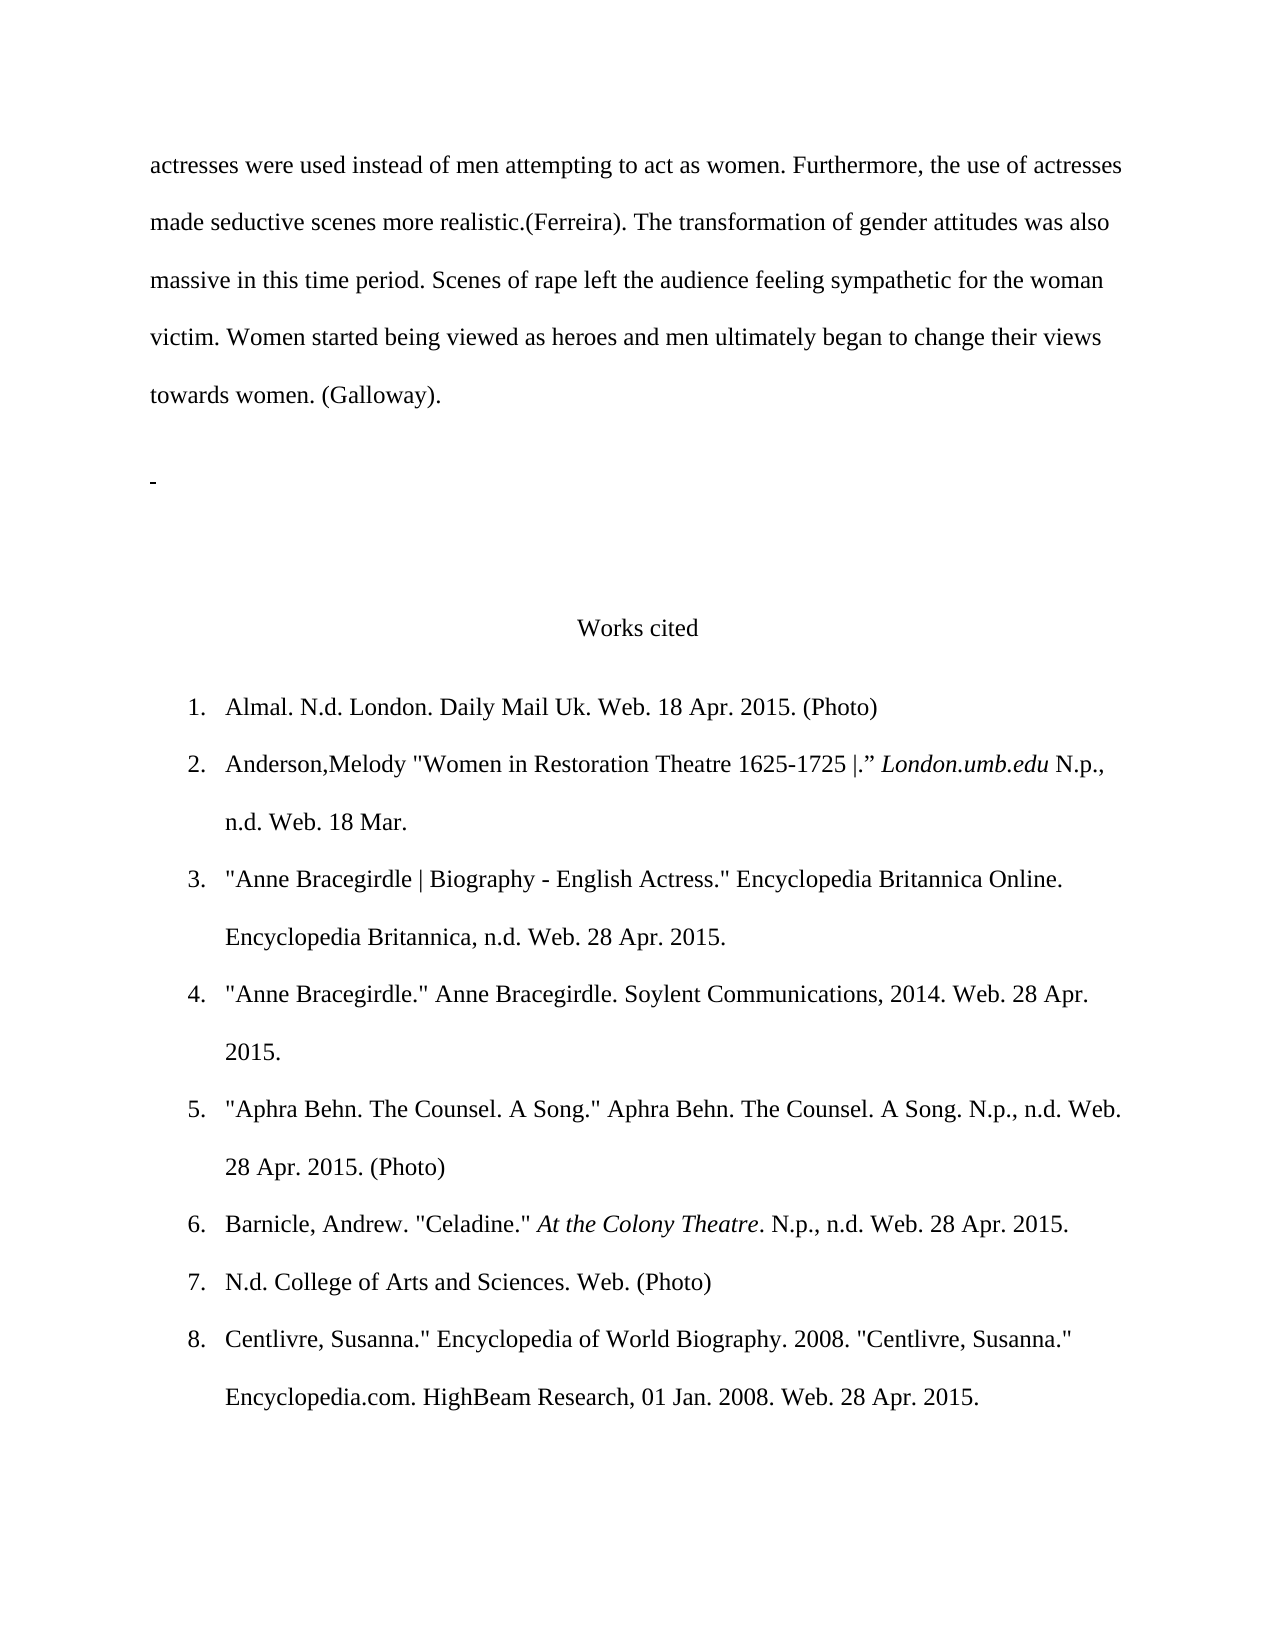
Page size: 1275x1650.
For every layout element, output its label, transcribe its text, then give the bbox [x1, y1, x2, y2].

list Anderson,Melody "Women in Restoration Theatre 1625-1725 |.” London.umb.edu N.p., n.d. Web. 18 Mar. [187, 749, 1125, 836]
list Centlivre, Susanna." Encyclopedia of World Biography. 2008. "Centlivre, Susanna." Encyclopedia.com. HighBeam Research, 01 Jan. 2008. Web. 28 Apr. 2015. [187, 1324, 1125, 1411]
list "Anne Bracegirdle | Biography - English Actress." Encyclopedia Britannica Online. Encyclopedia Britannica, n.d. Web. 28 Apr. 2015. [187, 864, 1125, 951]
list Almal. N.d. London. Daily Mail Uk. Web. 18 Apr. 2015. (Photo) [187, 692, 1125, 721]
text Works cited [150, 613, 1125, 642]
list Barnicle, Andrew. "Celadine." At the Colony Theatre. N.p., n.d. Web. 28 Apr. 2015. [187, 1209, 1125, 1238]
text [150, 150, 1125, 409]
list "Aphra Behn. The Counsel. A Song." Aphra Behn. The Counsel. A Song. N.p., n.d. Web. 28 Apr. 2015. (Photo) [187, 1094, 1125, 1181]
list "Anne Bracegirdle." Anne Bracegirdle. Soylent Communications, 2014. Web. 28 Apr. 2015. [187, 979, 1125, 1066]
list N.d. College of Arts and Sciences. Web. (Photo) [187, 1267, 1125, 1296]
